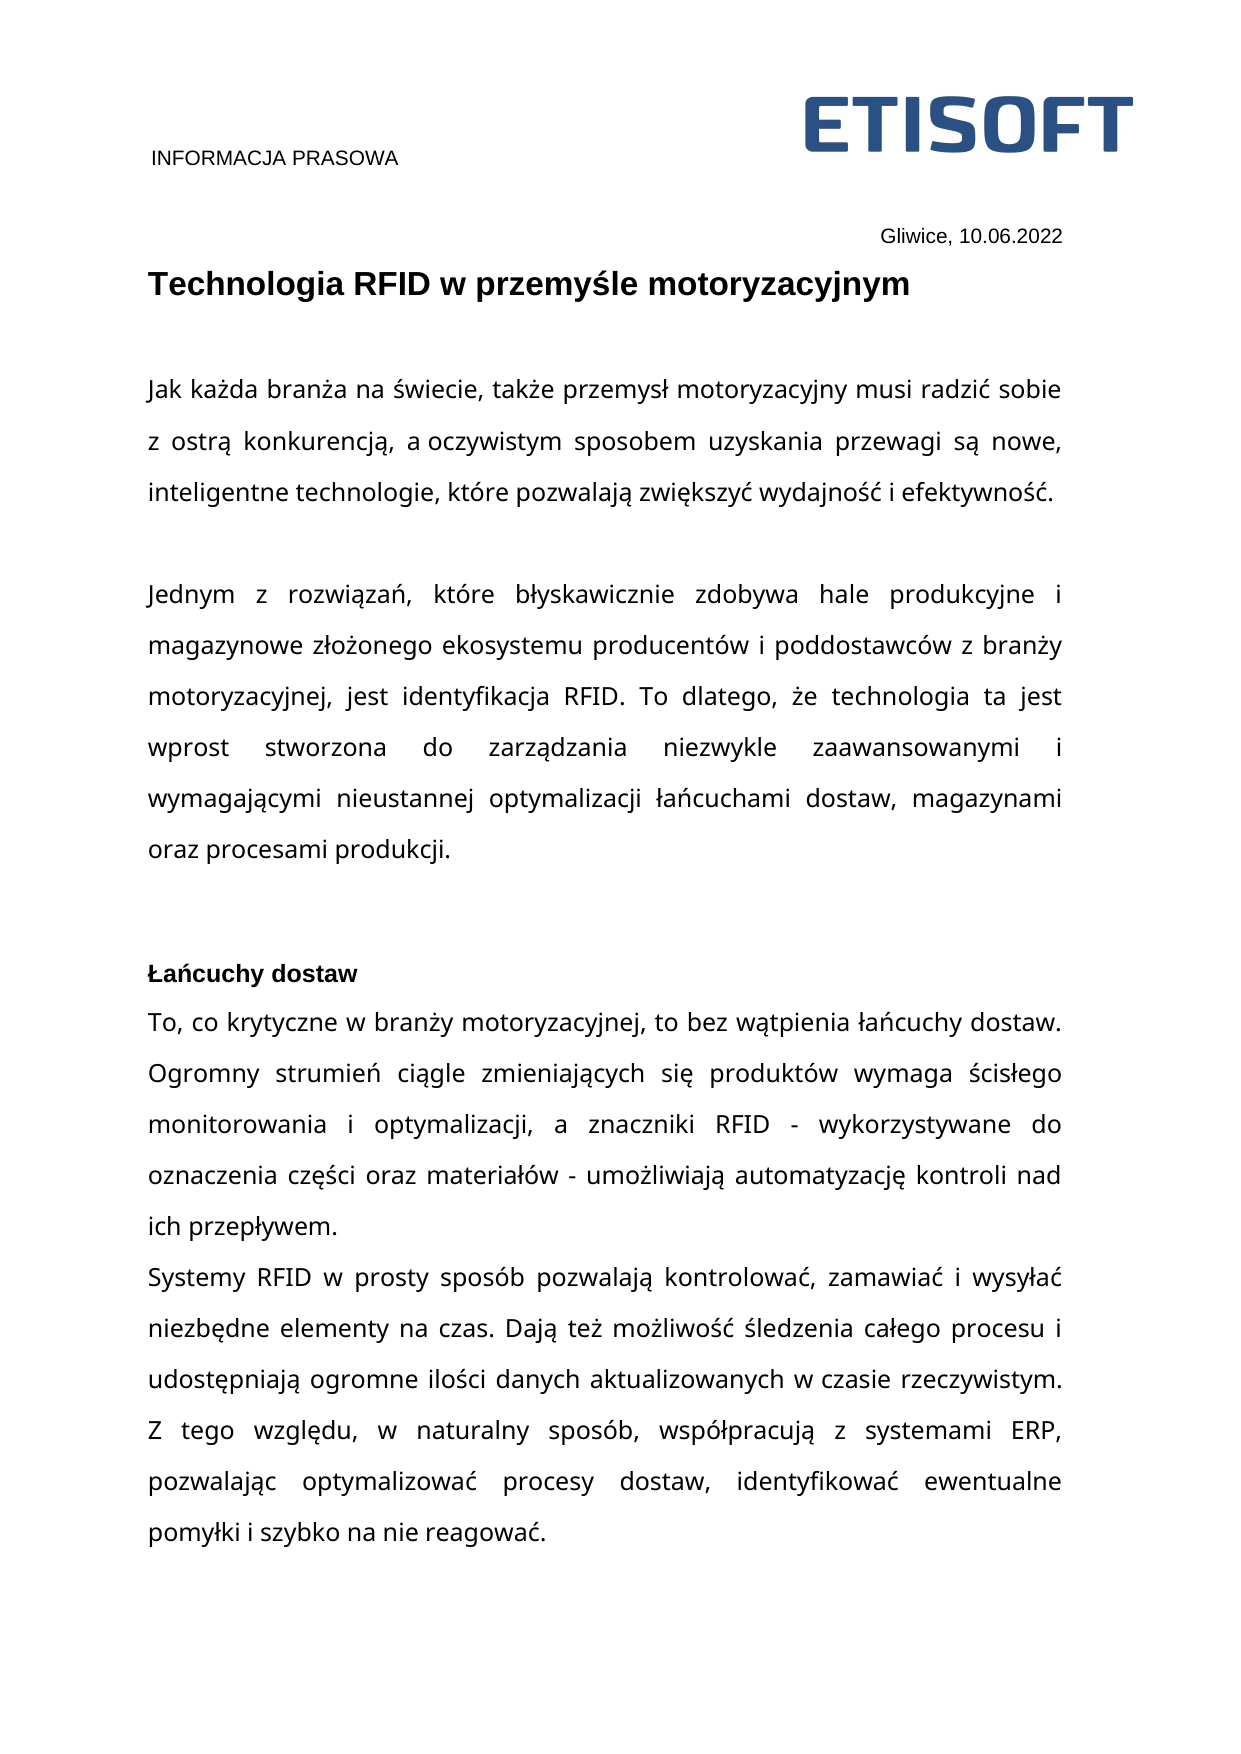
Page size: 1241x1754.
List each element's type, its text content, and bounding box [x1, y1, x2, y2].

text Łańcuchy dostaw [148, 959, 1063, 987]
text Technologia RFID w przemyśle motoryzacyjnym [148, 264, 1063, 302]
text Systemy RFID w prosty sposób pozwalają kontrolować, zamawiać i wysyłać niezbędne elementy na czas. Dają też możliwość śledzenia całego procesu i udostępniają ogromne ilości danych aktualizowanych w czasie rzeczywistym. Z tego względu, w naturalny sposób, współpracują z systemami ERP, pozwalając optymalizować procesy dostaw, identyfikować ewentualne pomyłki i szybko na nie reagować. [148, 1259, 1063, 1549]
text To, co krytyczne w branży motoryzacyjnej, to bez wątpienia łańcuchy dostaw. Ogromny strumień ciągle zmieniających się produktów wymaga ścisłego monitorowania i optymalizacji, a znaczniki RFID - wykorzystywane do oznaczenia części oraz materiałów - umożliwiają automatyzację kontroli nad ich przepływem. [148, 1004, 1063, 1242]
text Jak każda branża na świecie, także przemysł motoryzacyjny musi radzić sobie z ostrą konkurencją, a oczywistym sposobem uzyskania przewagi są nowe, inteligentne technologie, które pozwalają zwiększyć wydajność i efektywność. [148, 372, 1063, 508]
text Jednym z rozwiązań, które błyskawicznie zdobywa hale produkcyjne i magazynowe złożonego ekosystemu producentów i poddostawców z branży motoryzacyjnej, jest identyfikacja RFID. To dlatego, że technologia ta jest wprost stworzona do zarządzania niezwykle zaawansowanymi i wymagającymi nieustannej optymalizacji łańcuchami dostaw, magazynami oraz procesami produkcji. [148, 576, 1063, 866]
text Gliwice, 10.06.2022 [148, 224, 1063, 248]
picture [790, 80, 1141, 169]
